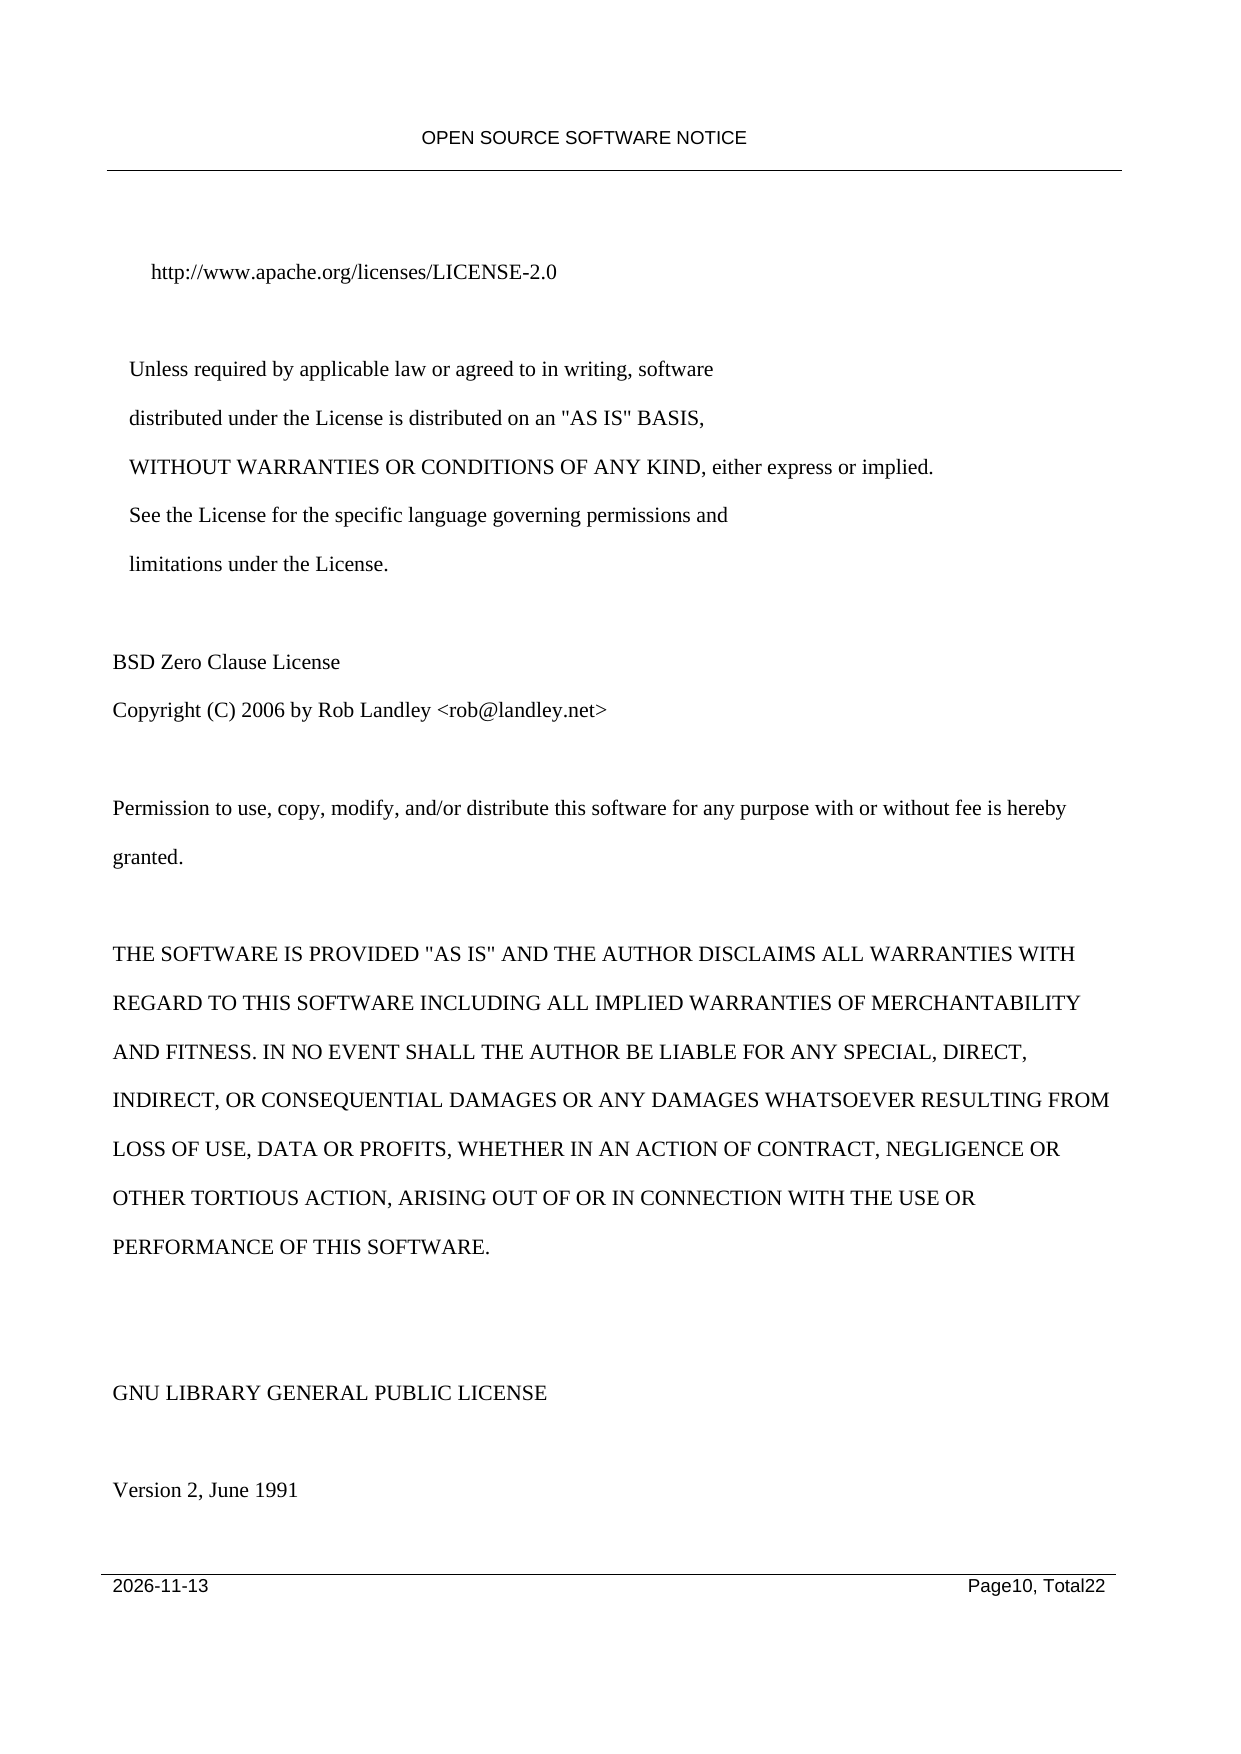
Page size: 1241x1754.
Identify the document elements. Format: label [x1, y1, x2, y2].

text [112, 206, 1128, 1506]
